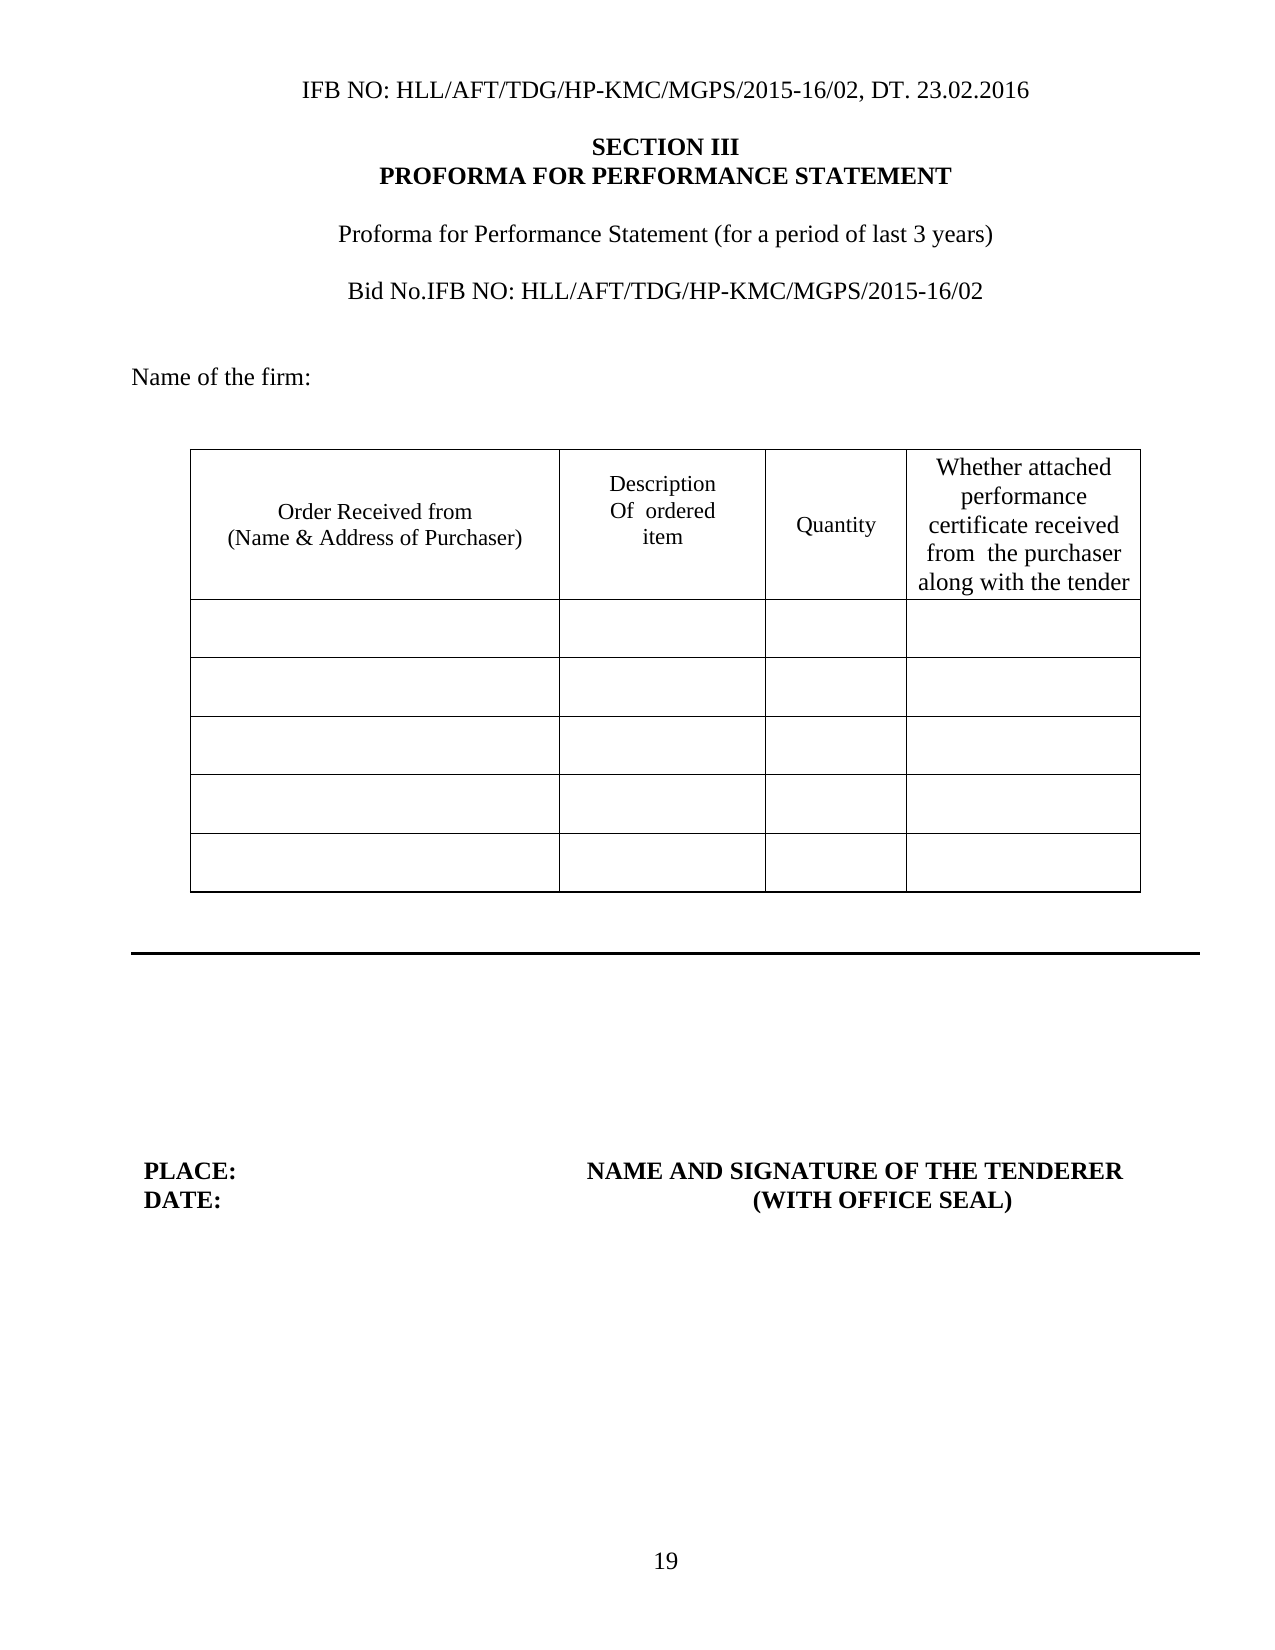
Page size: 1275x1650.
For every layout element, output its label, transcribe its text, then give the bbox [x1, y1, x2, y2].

table_cell [766, 834, 906, 891]
table_header Order Received from (Name & Address of Purchaser) [191, 450, 559, 599]
text Proforma for Performance Statement (for a period of last 3 years) [131, 219, 1200, 247]
table_cell [560, 775, 765, 833]
table_header Quantity [766, 450, 906, 599]
table_cell [560, 658, 765, 716]
text PROFORMA FOR PERFORMANCE STATEMENT [131, 161, 1200, 190]
table_cell [191, 717, 559, 774]
table_header Description Of ordered item [560, 450, 765, 599]
text PLACE: NAME AND SIGNATURE OF THE TENDERER [144, 1156, 1144, 1185]
table_cell [907, 834, 1140, 891]
table_cell [191, 600, 559, 657]
table_cell [907, 658, 1140, 716]
text DATE: (WITH OFFICE SEAL) [144, 1185, 1200, 1214]
table_cell [191, 658, 559, 716]
table_cell [766, 775, 906, 833]
table_cell [907, 775, 1140, 833]
table_header Whether attached performance certificate received from the purchaser along with the tender [907, 450, 1140, 599]
table_cell [766, 600, 906, 657]
table_cell [907, 600, 1140, 657]
text SECTION III [131, 132, 1200, 161]
table_cell [560, 600, 765, 657]
table_cell [766, 717, 906, 774]
table_cell [560, 834, 765, 891]
table_cell [907, 717, 1140, 774]
table_cell [766, 658, 906, 716]
table_cell [191, 834, 559, 891]
table_cell [191, 775, 559, 833]
text Bid No.IFB NO: HLL/AFT/TDG/HP-KMC/MGPS/2015-16/02 [131, 276, 1200, 305]
text Name of the firm: [131, 362, 1200, 391]
table_cell [560, 717, 765, 774]
